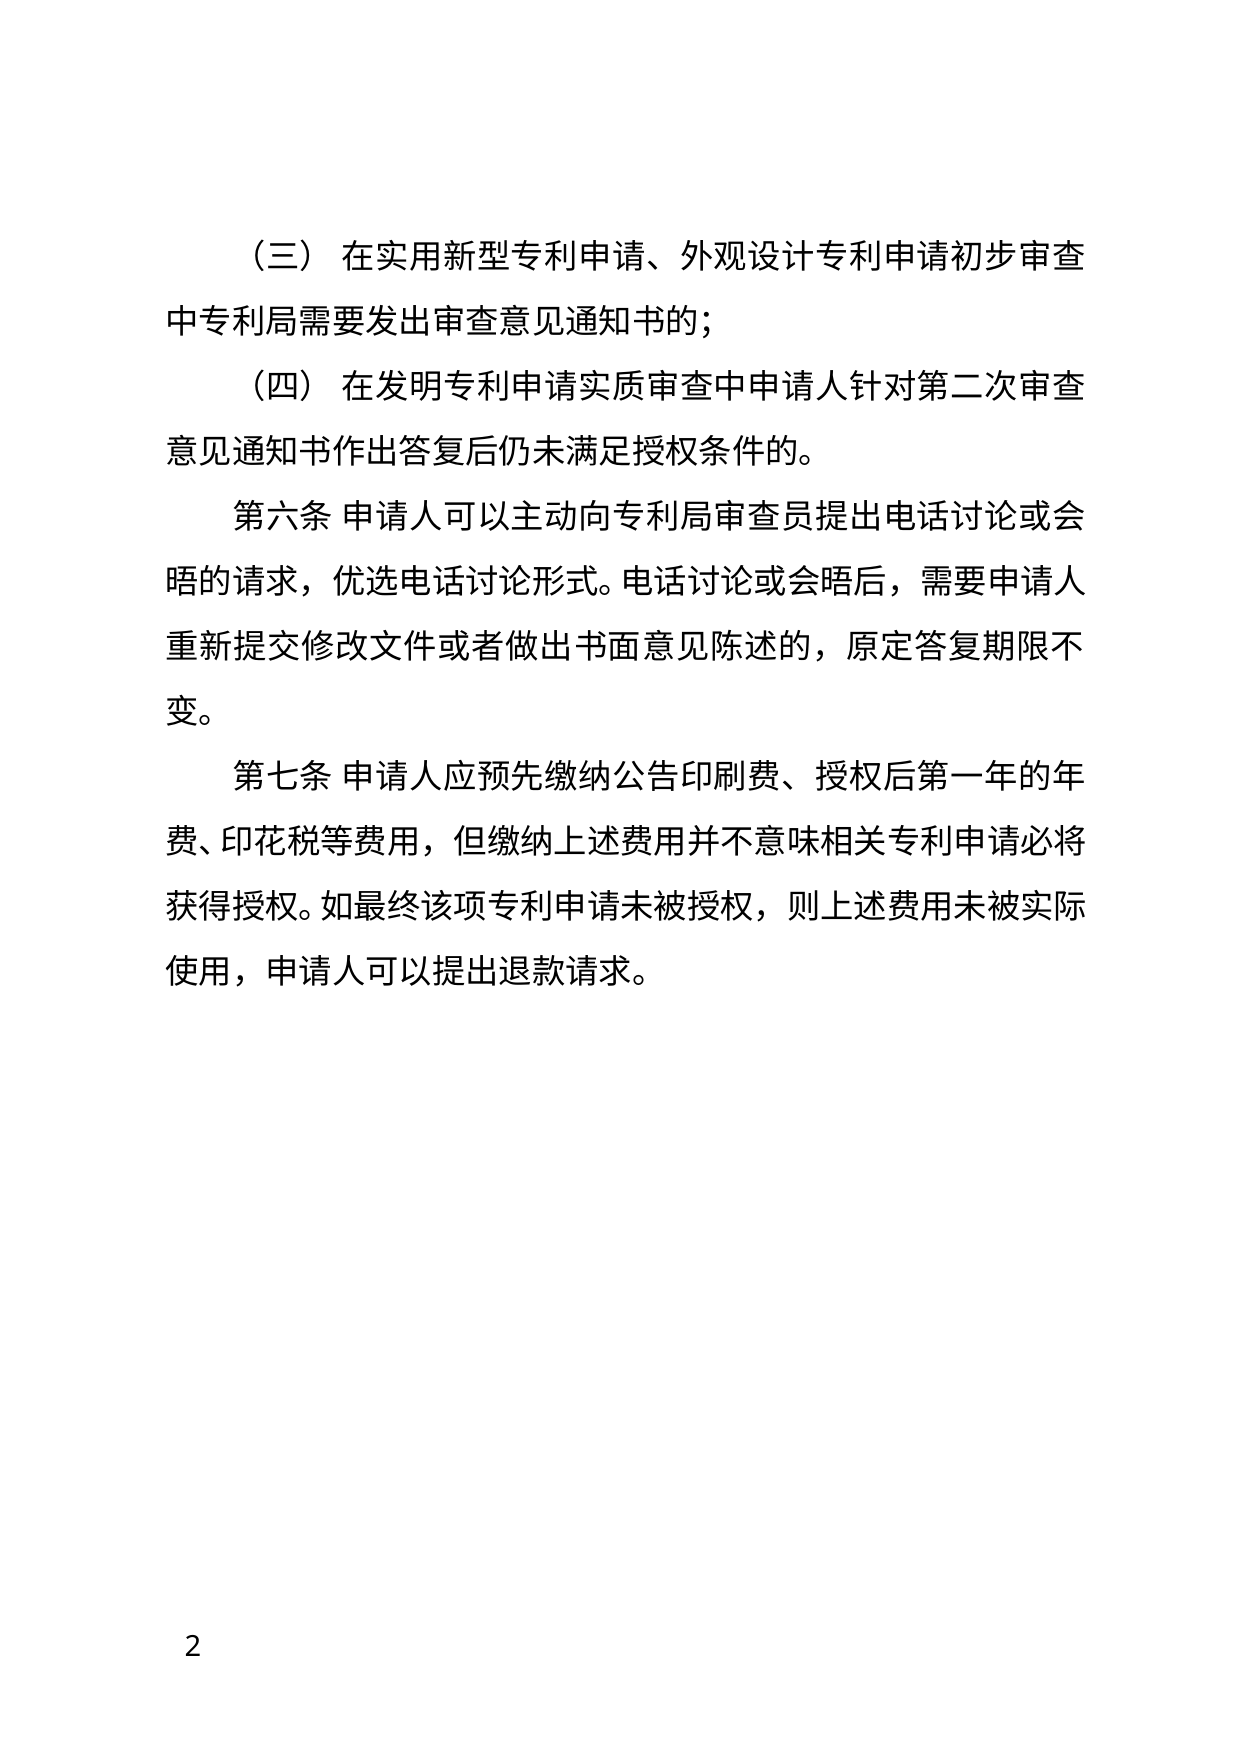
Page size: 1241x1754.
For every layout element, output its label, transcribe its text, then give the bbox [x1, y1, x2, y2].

text （三） 在实用新型专利申请、外观设计专利申请初步审查中专利局需要发出审查意见通知书的； [165, 221, 1087, 351]
text （四） 在发明专利申请实质审查中申请人针对第二次审查意见通知书作出答复后仍未满足授权条件的。 [165, 351, 1087, 481]
text 第七条 申请人应预先缴纳公告印刷费、授权后第一年的年费、印花税等费用，但缴纳上述费用并不意味相关专利申请必将获得授权。如最终该项专利申请未被授权，则上述费用未被实际使用，申请人可以提出退款请求。 [165, 741, 1087, 1001]
text 第六条 申请人可以主动向专利局审查员提出电话讨论或会晤的请求，优选电话讨论形式。电话讨论或会晤后，需要申请人重新提交修改文件或者做出书面意见陈述的，原定答复期限不变。 [165, 481, 1087, 741]
